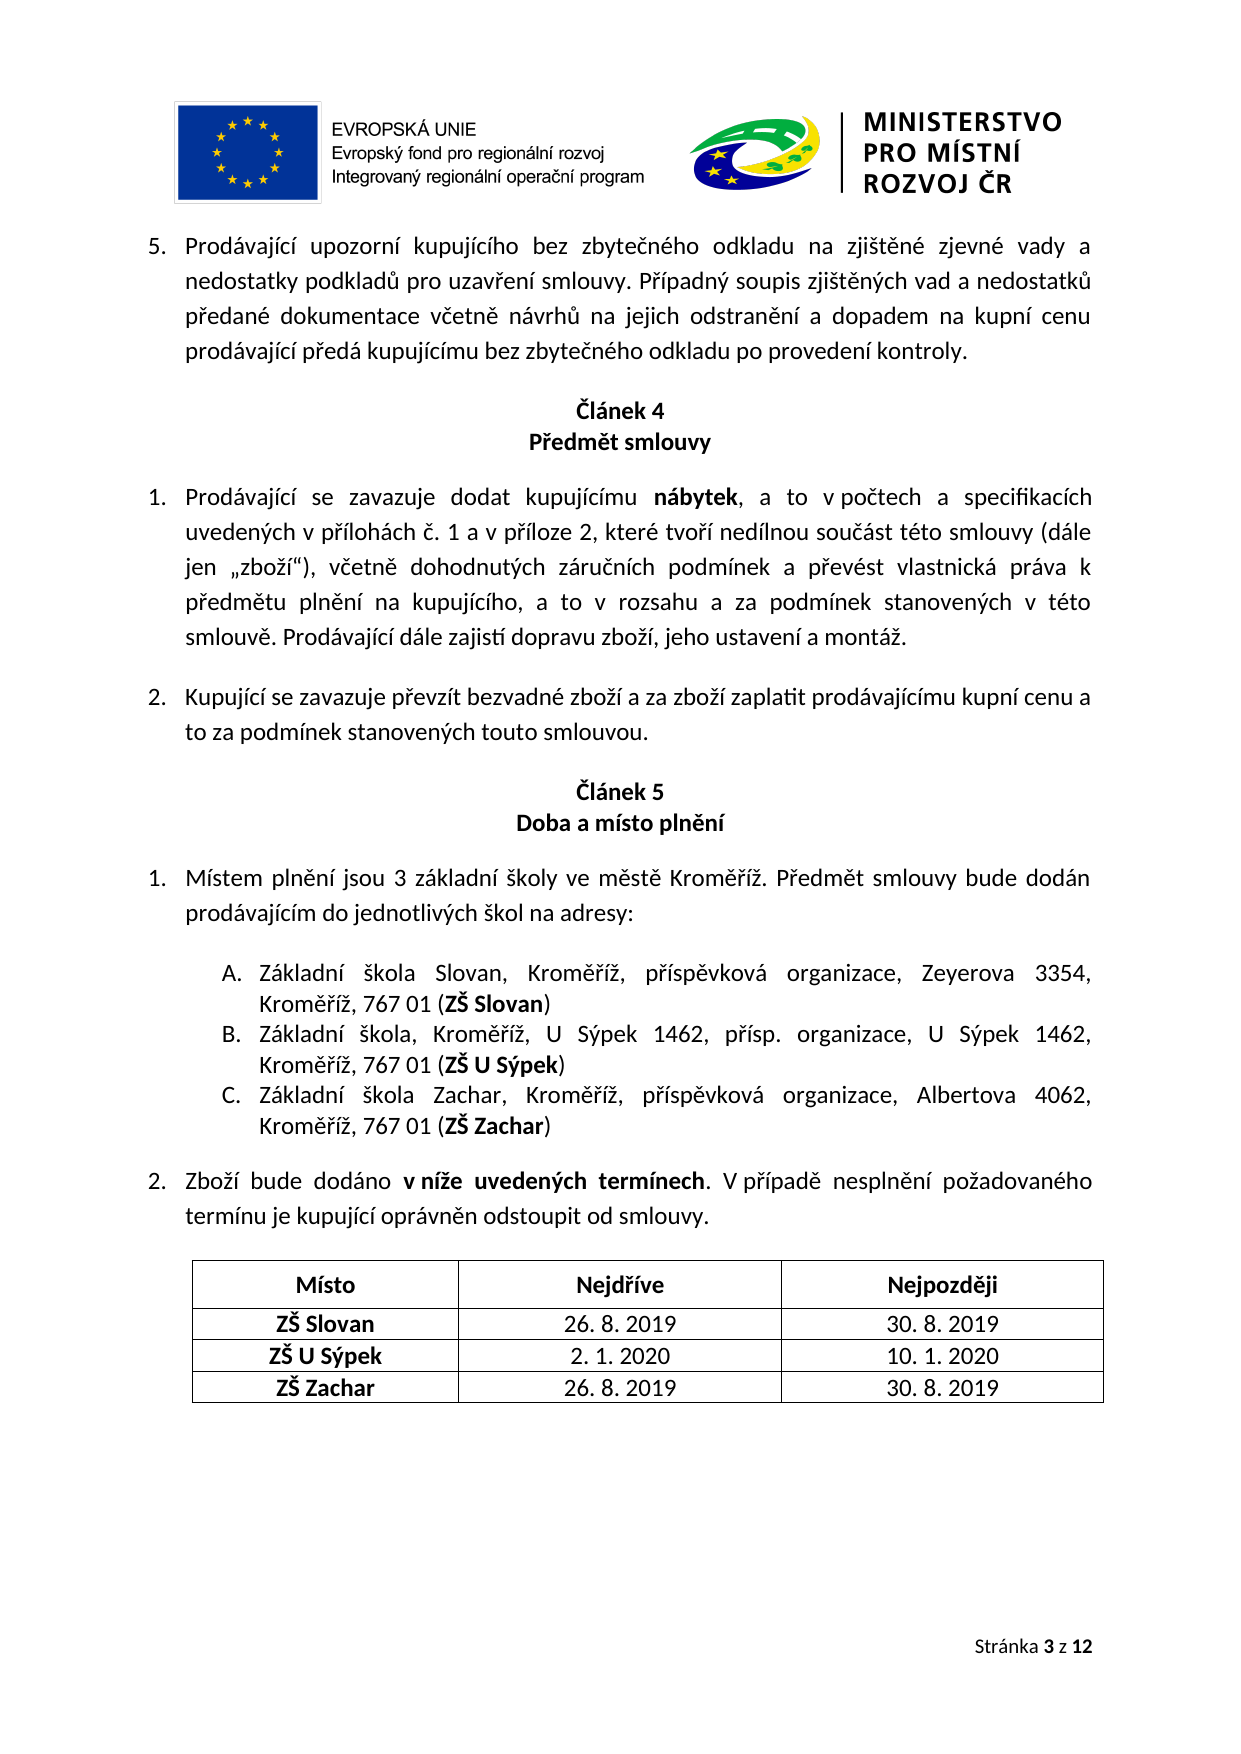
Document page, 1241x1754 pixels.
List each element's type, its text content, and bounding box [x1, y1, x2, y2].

list Základní škola, Kroměříž, U Sýpek 1462, přísp. organizace, U Sýpek 1462, Kroměříž, 767 01 (ZŠ U Sýpek) [222, 1018, 1092, 1079]
table_cell 10. 1. 2020 [782, 1340, 1103, 1371]
list Zboží bude dodáno v níže uvedených termínech. V případě nesplnění požadovaného termínu je kupující oprávněn odstoupit od smlouvy. [148, 1165, 1092, 1231]
table_cell 26. 8. 2019 [459, 1372, 781, 1402]
list Prodávající se zavazuje dodat kupujícímu nábytek, a to v počtech a specifikacích uvedených v přílohách č. 1 a v příloze 2, které tvoří nedílnou součást této smlouvy (dále jen „zboží“), včetně dohodnutých záručních podmínek a převést vlastnická práva k předmětu plnění na kupujícího, a to v rozsahu a za podmínek stanovených v této smlouvě. Prodávající dále zajistí dopravu zboží, jeho ustavení a montáž. [148, 481, 1092, 652]
table_cell 30. 8. 2019 [782, 1372, 1103, 1402]
list Místem plnění jsou 3 základní školy ve městě Kroměříž. Předmět smlouvy bude dodán prodávajícím do jednotlivých škol na adresy: [148, 862, 1092, 928]
table_cell ZŠ U Sýpek [193, 1340, 458, 1371]
table_cell ZŠ Slovan [193, 1309, 458, 1339]
subtitle Doba a místo plnění [148, 807, 1092, 837]
text Článek 4 [148, 395, 1092, 426]
text Článek 5 [148, 776, 1092, 807]
list Prodávající upozorní kupujícího bez zbytečného odkladu na zjištěné zjevné vady a nedostatky podkladů pro uzavření smlouvy. Případný soupis zjištěných vad a nedostatků předané dokumentace včetně návrhů na jejich odstranění a dopadem na kupní cenu prodávající předá kupujícímu bez zbytečného odkladu po provedení kontroly. [148, 231, 1092, 366]
table_cell 30. 8. 2019 [782, 1309, 1103, 1339]
list Základní škola Slovan, Kroměříž, příspěvková organizace, Zeyerova 3354, Kroměříž, 767 01 (ZŠ Slovan) [222, 957, 1092, 1018]
list Kupující se zavazuje převzít bezvadné zboží a za zboží zaplatit prodávajícímu kupní cenu a to za podmínek stanovených touto smlouvou. [148, 681, 1092, 747]
table_cell 2. 1. 2020 [459, 1340, 781, 1371]
subtitle Předmět smlouvy [148, 426, 1092, 456]
list Základní škola Zachar, Kroměříž, příspěvková organizace, Albertova 4062, Kroměříž, 767 01 (ZŠ Zachar) [222, 1079, 1092, 1140]
table_header Místo [193, 1261, 458, 1308]
table_header Nejdříve [459, 1261, 781, 1308]
table_cell 26. 8. 2019 [459, 1309, 781, 1339]
table_cell ZŠ Zachar [193, 1372, 458, 1402]
table_header Nejpozději [782, 1261, 1103, 1308]
picture [147, 73, 1092, 231]
